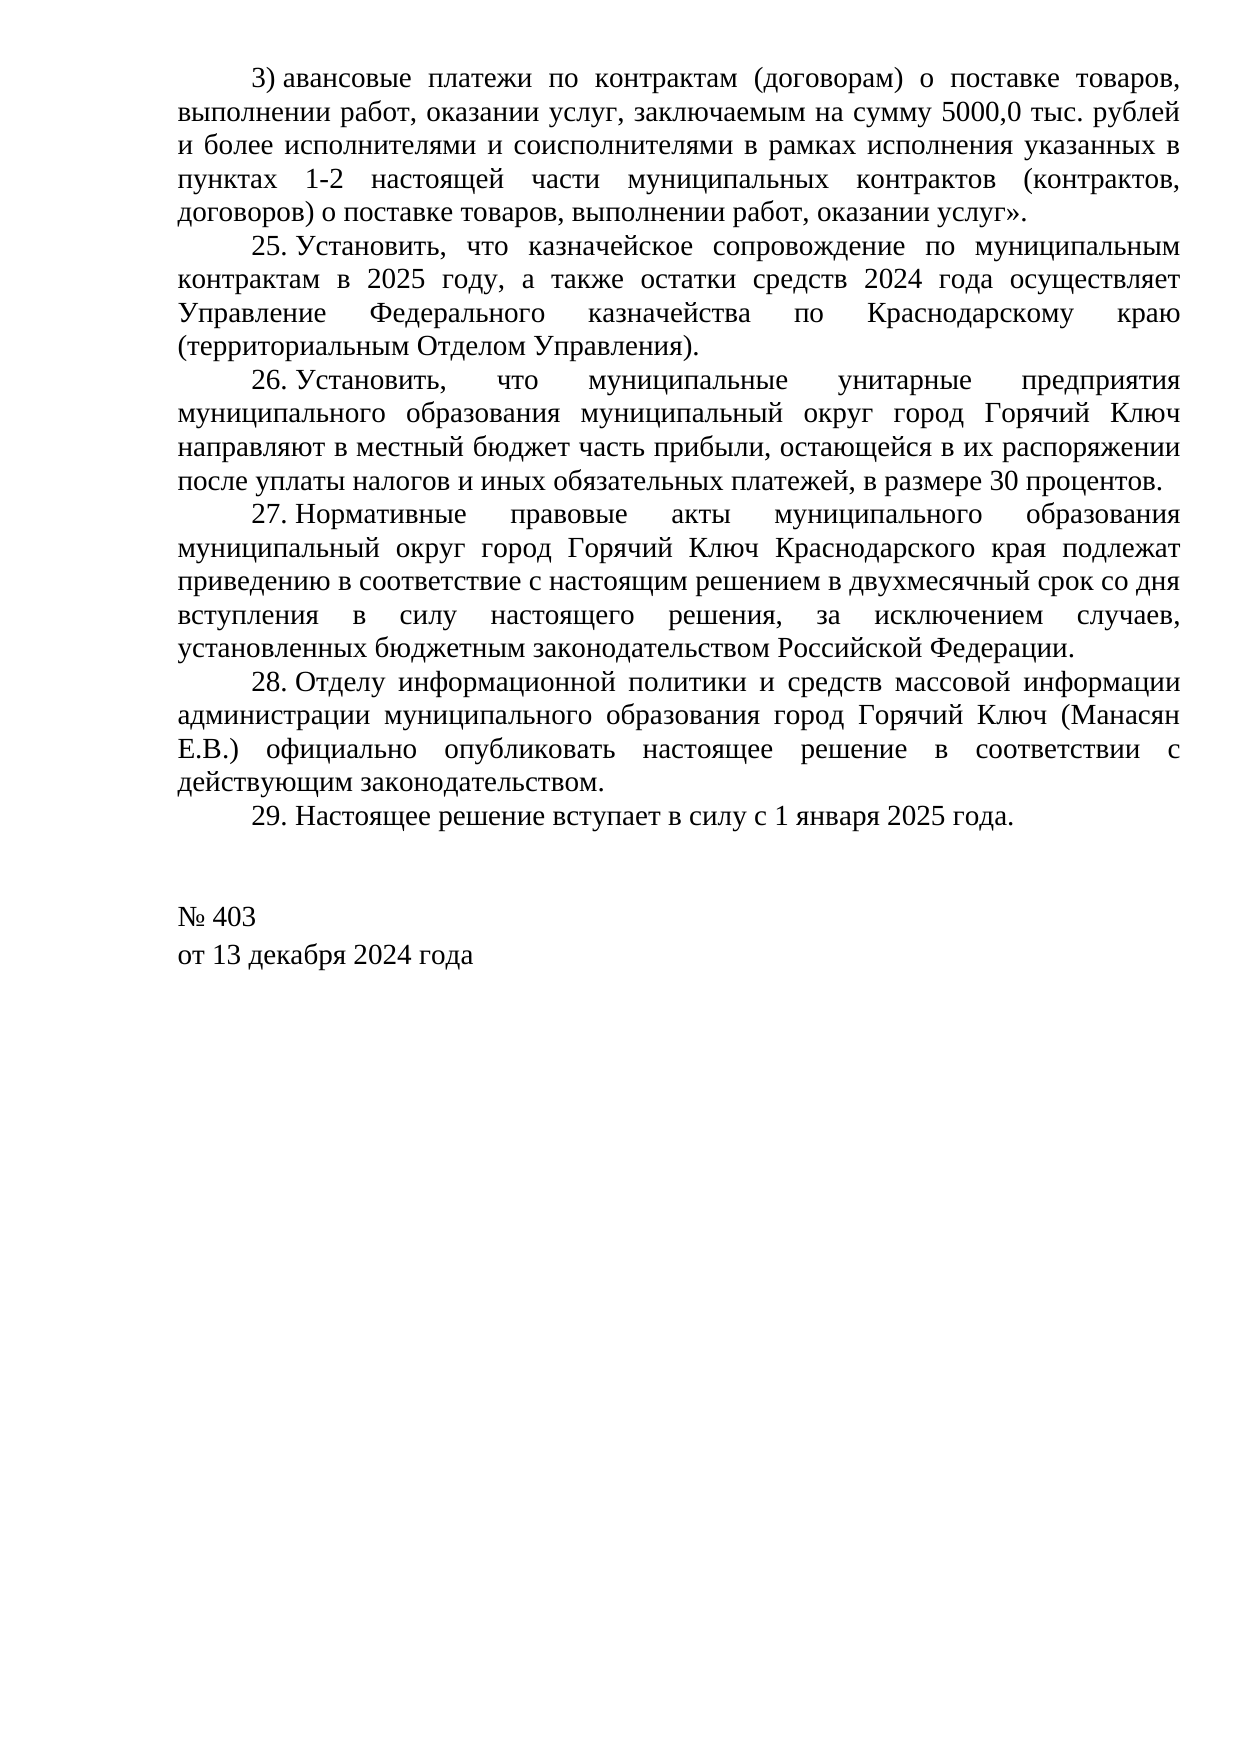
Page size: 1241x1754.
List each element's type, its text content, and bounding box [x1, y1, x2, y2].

text 28. Отделу информационной политики и средств массовой информации администрации муниципального образования город Горячий Ключ (Манасян Е.В.) официально опубликовать настоящее решение в соответствии с действующим законодательством. [177, 664, 1181, 798]
text 27. Нормативные правовые акты муниципального образования муниципальный округ город Горячий Ключ Краснодарского края подлежат приведению в соответствие с настоящим решением в двухмесячный срок со дня вступления в силу настоящего решения, за исключением случаев, установленных бюджетным законодательством Российской Федерации. [177, 496, 1181, 664]
text от 13 декабря 2024 года [177, 937, 1181, 971]
text 29. Настоящее решение вступает в силу с 1 января 2025 года. [177, 798, 1181, 832]
text № 403 [177, 899, 1181, 932]
text 26. Установить, что муниципальные унитарные предприятия муниципального образования муниципальный округ город Горячий Ключ направляют в местный бюджет часть прибыли, остающейся в их распоряжении после уплаты налогов и иных обязательных платежей, в размере 30 процентов. [177, 362, 1181, 496]
text 3) авансовые платежи по контрактам (договорам) о поставке товаров, выполнении работ, оказании услуг, заключаемым на сумму 5000,0 тыс. рублей и более исполнителями и соисполнителями в рамках исполнения указанных в пунктах 1-2 настоящей части муниципальных контрактов (контрактов, договоров) о поставке товаров, выполнении работ, оказании услуг». [177, 60, 1181, 228]
text 25. Установить, что казначейское сопровождение по муниципальным контрактам в 2025 году, а также остатки средств 2024 года осуществляет Управление Федерального казначейства по Краснодарскому краю (территориальным Отделом Управления). [177, 228, 1181, 362]
